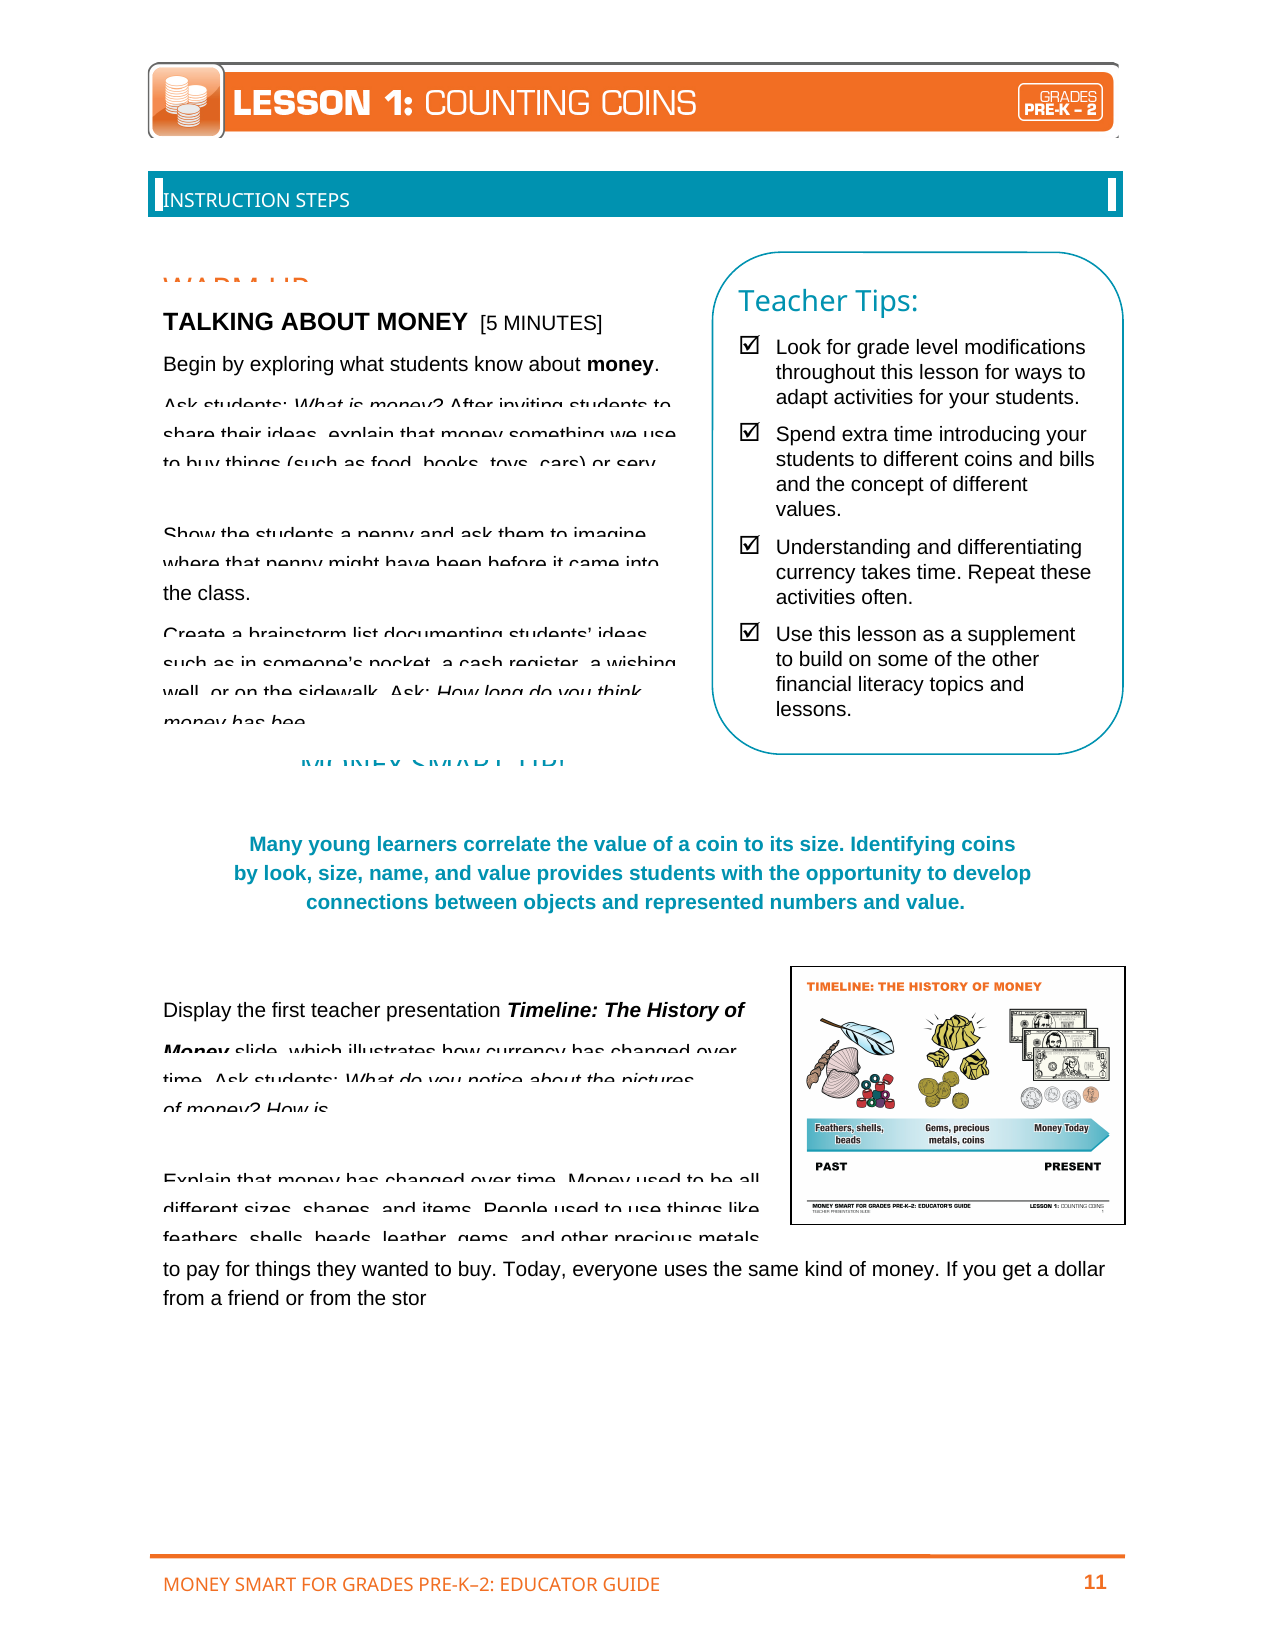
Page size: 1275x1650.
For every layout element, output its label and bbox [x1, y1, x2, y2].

picture [792, 967, 1124, 1223]
picture [147, 62, 1118, 138]
